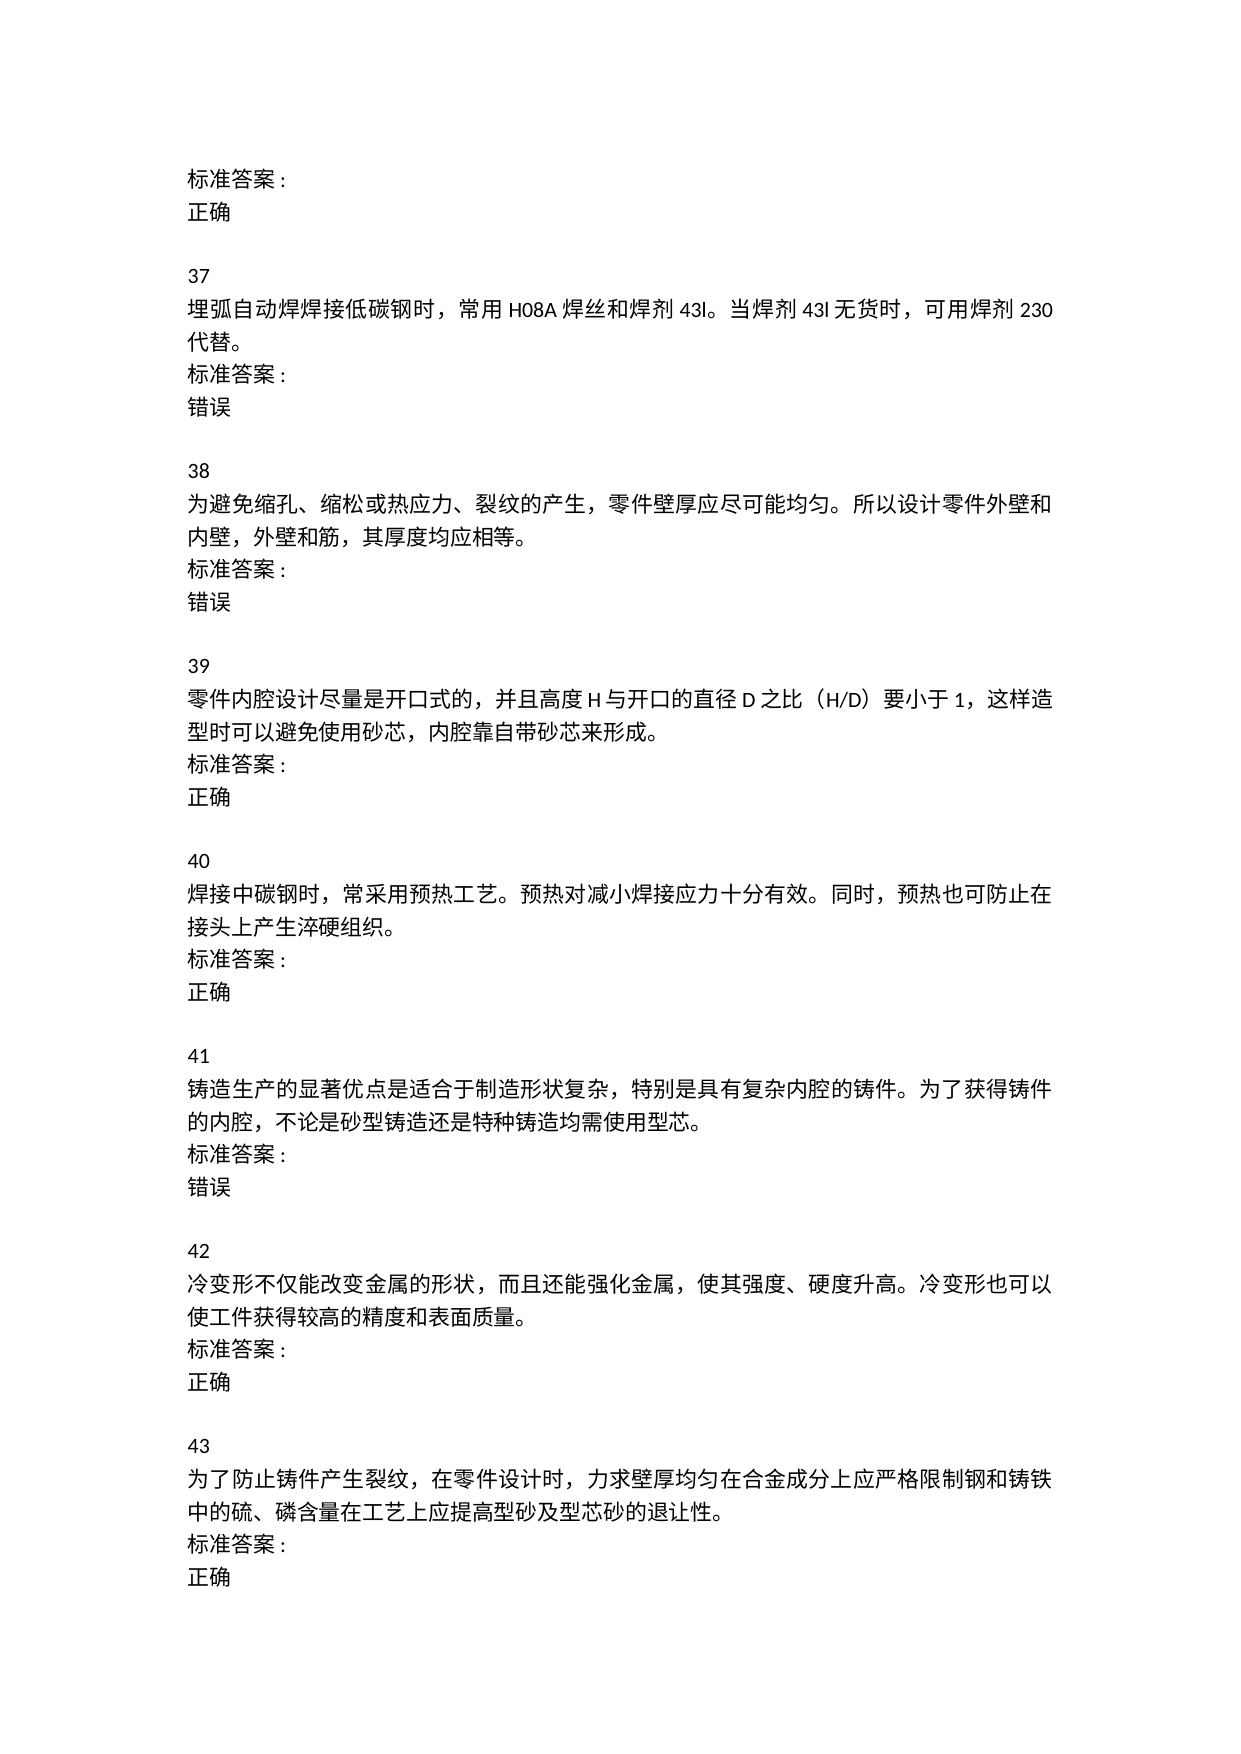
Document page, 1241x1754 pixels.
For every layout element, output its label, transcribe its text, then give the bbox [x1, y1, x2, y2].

text 冷变形不仅能改变金属的形状，而且还能强化金属，使其强度、硬度升高。冷变形也可以使工件获得较高的精度和表面质量。 [187, 1267, 1053, 1332]
text 埋弧自动焊焊接低碳钢时，常用H08A焊丝和焊剂43l。当焊剂43l无货时，可用焊剂230代替。 [187, 292, 1053, 357]
text 标准答案 : [187, 747, 1053, 779]
text 正确 [187, 779, 1053, 812]
text 零件内腔设计尽量是开口式的，并且高度H与开口的直径D之比（H/D）要小于1，这样造型时可以避免使用砂芯，内腔靠自带砂芯来形成。 [187, 682, 1053, 747]
text 正确 [187, 974, 1053, 1007]
text 铸造生产的显著优点是适合于制造形状复杂，特别是具有复杂内腔的铸件。为了获得铸件的内腔，不论是砂型铸造还是特种铸造均需使用型芯。 [187, 1072, 1053, 1137]
text 标准答案 : [187, 1527, 1053, 1559]
text 标准答案 : [187, 1332, 1053, 1364]
text 37 [187, 259, 1053, 292]
text 正确 [187, 1364, 1053, 1397]
text 为避免缩孔、缩松或热应力、裂纹的产生，零件壁厚应尽可能均匀。所以设计零件外壁和内壁，外壁和筋，其厚度均应相等。 [187, 487, 1053, 552]
text 38 [187, 454, 1053, 487]
text 标准答案 : [187, 1137, 1053, 1169]
text 41 [187, 1039, 1053, 1072]
text 39 [187, 649, 1053, 682]
text 正确 [187, 1559, 1053, 1592]
text 标准答案 : [187, 162, 1053, 194]
text 错误 [187, 584, 1053, 617]
text 错误 [187, 389, 1053, 422]
text 正确 [187, 194, 1053, 227]
text 标准答案 : [187, 942, 1053, 974]
text 42 [187, 1234, 1053, 1267]
text 为了防止铸件产生裂纹，在零件设计时，力求壁厚均匀在合金成分上应严格限制钢和铸铁中的硫、磷含量在工艺上应提高型砂及型芯砂的退让性。 [187, 1462, 1053, 1527]
text 标准答案 : [187, 357, 1053, 389]
text 40 [187, 844, 1053, 877]
text 43 [187, 1429, 1053, 1462]
text 焊接中碳钢时，常采用预热工艺。预热对减小焊接应力十分有效。同时，预热也可防止在接头上产生淬硬组织。 [187, 877, 1053, 942]
text 标准答案 : [187, 552, 1053, 584]
text 错误 [187, 1169, 1053, 1202]
